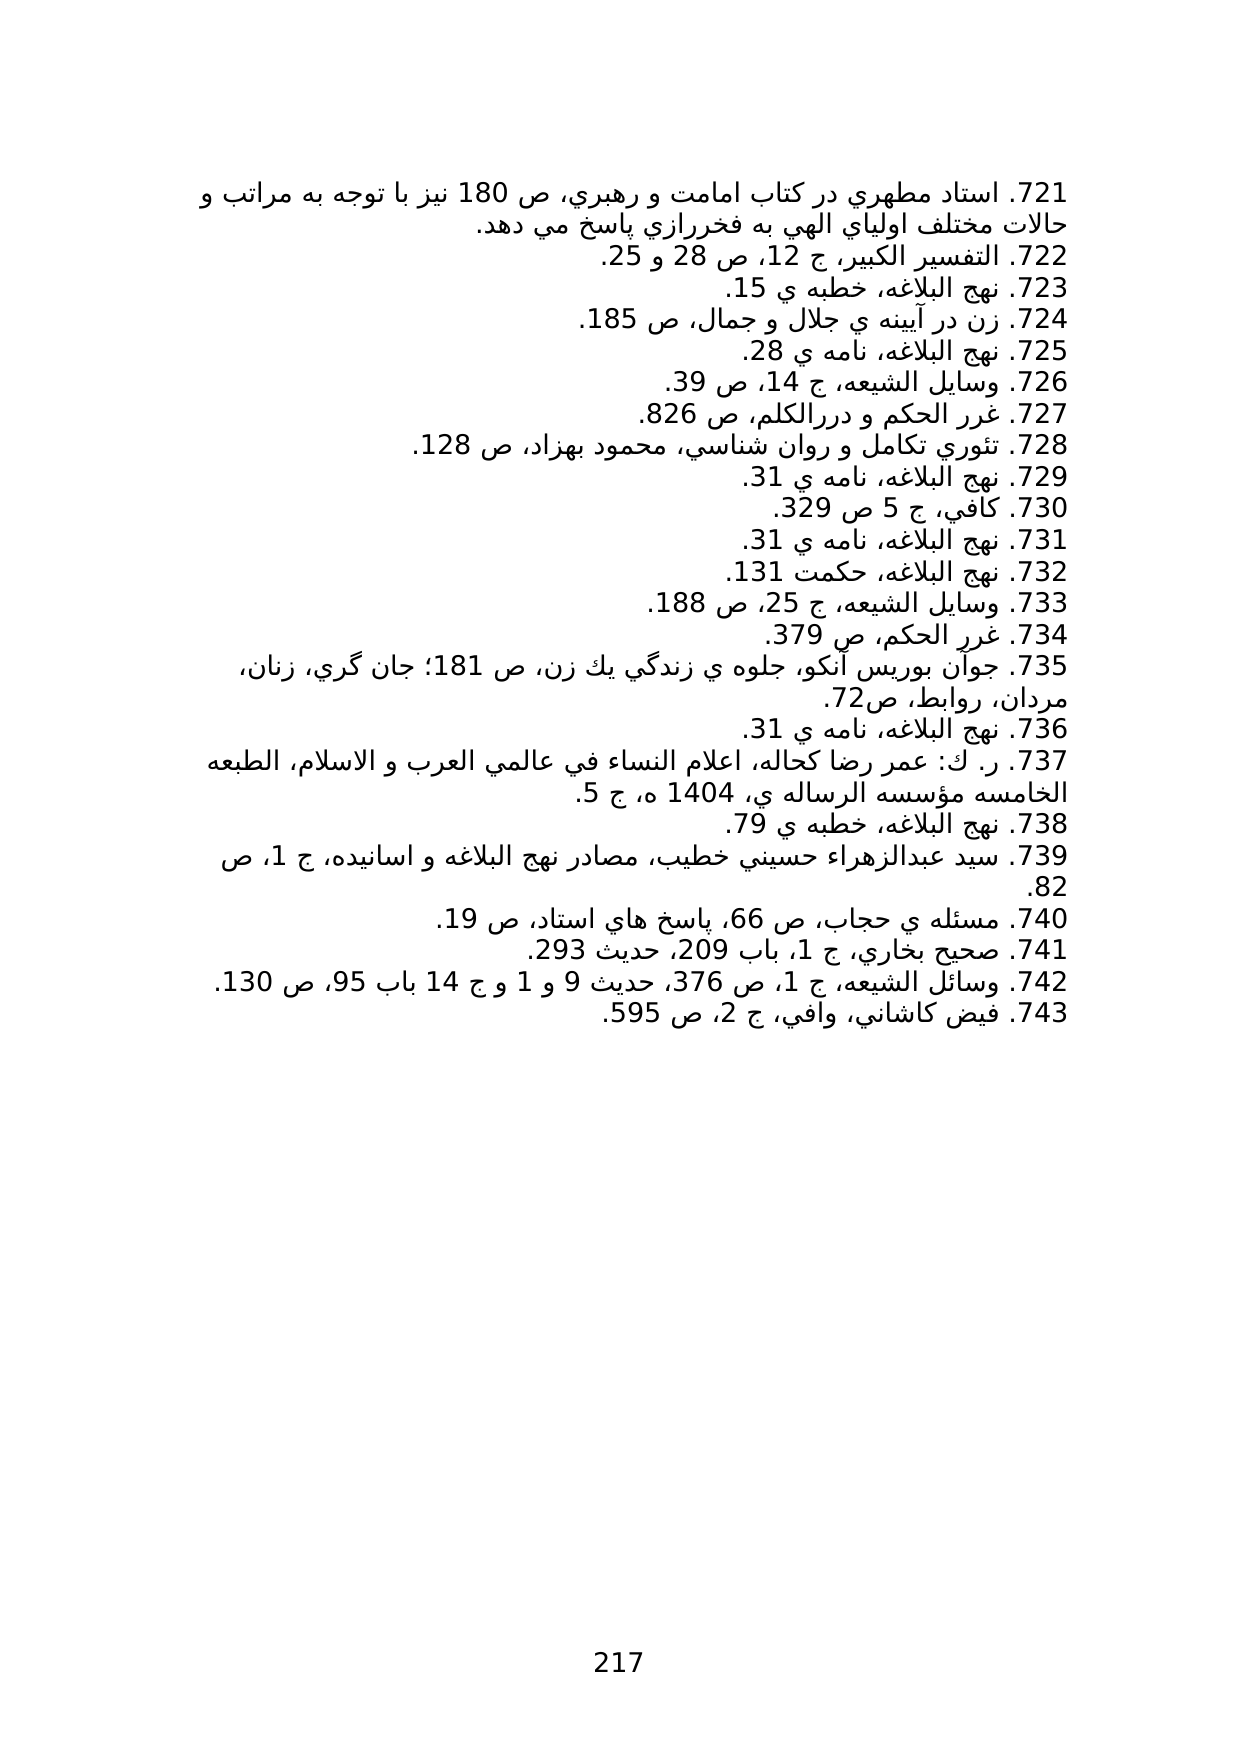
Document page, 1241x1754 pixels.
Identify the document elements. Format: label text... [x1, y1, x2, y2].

text 730. كافي، ج 5 ص 329. [169, 493, 1069, 524]
text 729. نهج البلاغه، نامه ي 31. [169, 461, 1069, 493]
text 725. نهج البلاغه، نامه ي 28. [169, 335, 1069, 367]
text 727. غرر الحكم و دررالكلم، ص 826. [169, 398, 1069, 430]
text 722. التفسير الكبير، ج 12، ص 28 و 25. [169, 240, 1069, 272]
text 741. صحيح بخاري، ج 1، باب 209، حديث 293. [169, 935, 1069, 966]
text 734. غرر الحكم، ص 379. [169, 619, 1069, 651]
text 731. نهج البلاغه، نامه ي 31. [169, 524, 1069, 556]
text 740. مسئله ي حجاب، ص 66، پاسخ هاي استاد، ص 19. [169, 903, 1069, 935]
text 723. نهج البلاغه، خطبه ي 15. [169, 272, 1069, 303]
text 735. جوآن بوريس آنكو، جلوه ي زندگي يك زن، ص 181؛ جان گري، زنان، مردان، روابط، ص72. [169, 651, 1069, 714]
text 738. نهج البلاغه، خطبه ي 79. [169, 808, 1069, 840]
text 736. نهج البلاغه، نامه ي 31. [169, 714, 1069, 745]
text 743. فيض كاشاني، وافي، ج 2، ص 595. [169, 998, 1069, 1029]
text 724. زن در آيينه ي جلال و جمال، ص 185. [169, 303, 1069, 335]
text 726. وسايل الشيعه، ج 14، ص 39. [169, 367, 1069, 398]
text 732. نهج البلاغه، حكمت 131. [169, 556, 1069, 587]
text 742. وسائل الشيعه، ج 1، ص 376، حديث 9 و 1 و ج 14 باب 95، ص 130. [169, 966, 1069, 998]
text 733. وسايل الشيعه، ج 25، ص 188. [169, 587, 1069, 619]
text 737. ر. ك: عمر رضا كحاله، اعلام النساء في عالمي العرب و الاسلام، الطبعه الخامسه مؤسسه الرساله ي، 1404 ه، ج 5. [169, 745, 1069, 808]
text 728. تئوري تكامل و روان شناسي، محمود بهزاد، ص 128. [169, 430, 1069, 461]
text 721. استاد مطهري در كتاب امامت و رهبري، ص 180 نيز با توجه به مراتب و حالات مختلف اولياي الهي به فخررازي پاسخ مي دهد. [169, 177, 1069, 240]
text 739. سيد عبدالزهراء حسيني خطيب، مصادر نهج البلاغه و اسانيده، ج 1، ص 82. [169, 840, 1069, 903]
